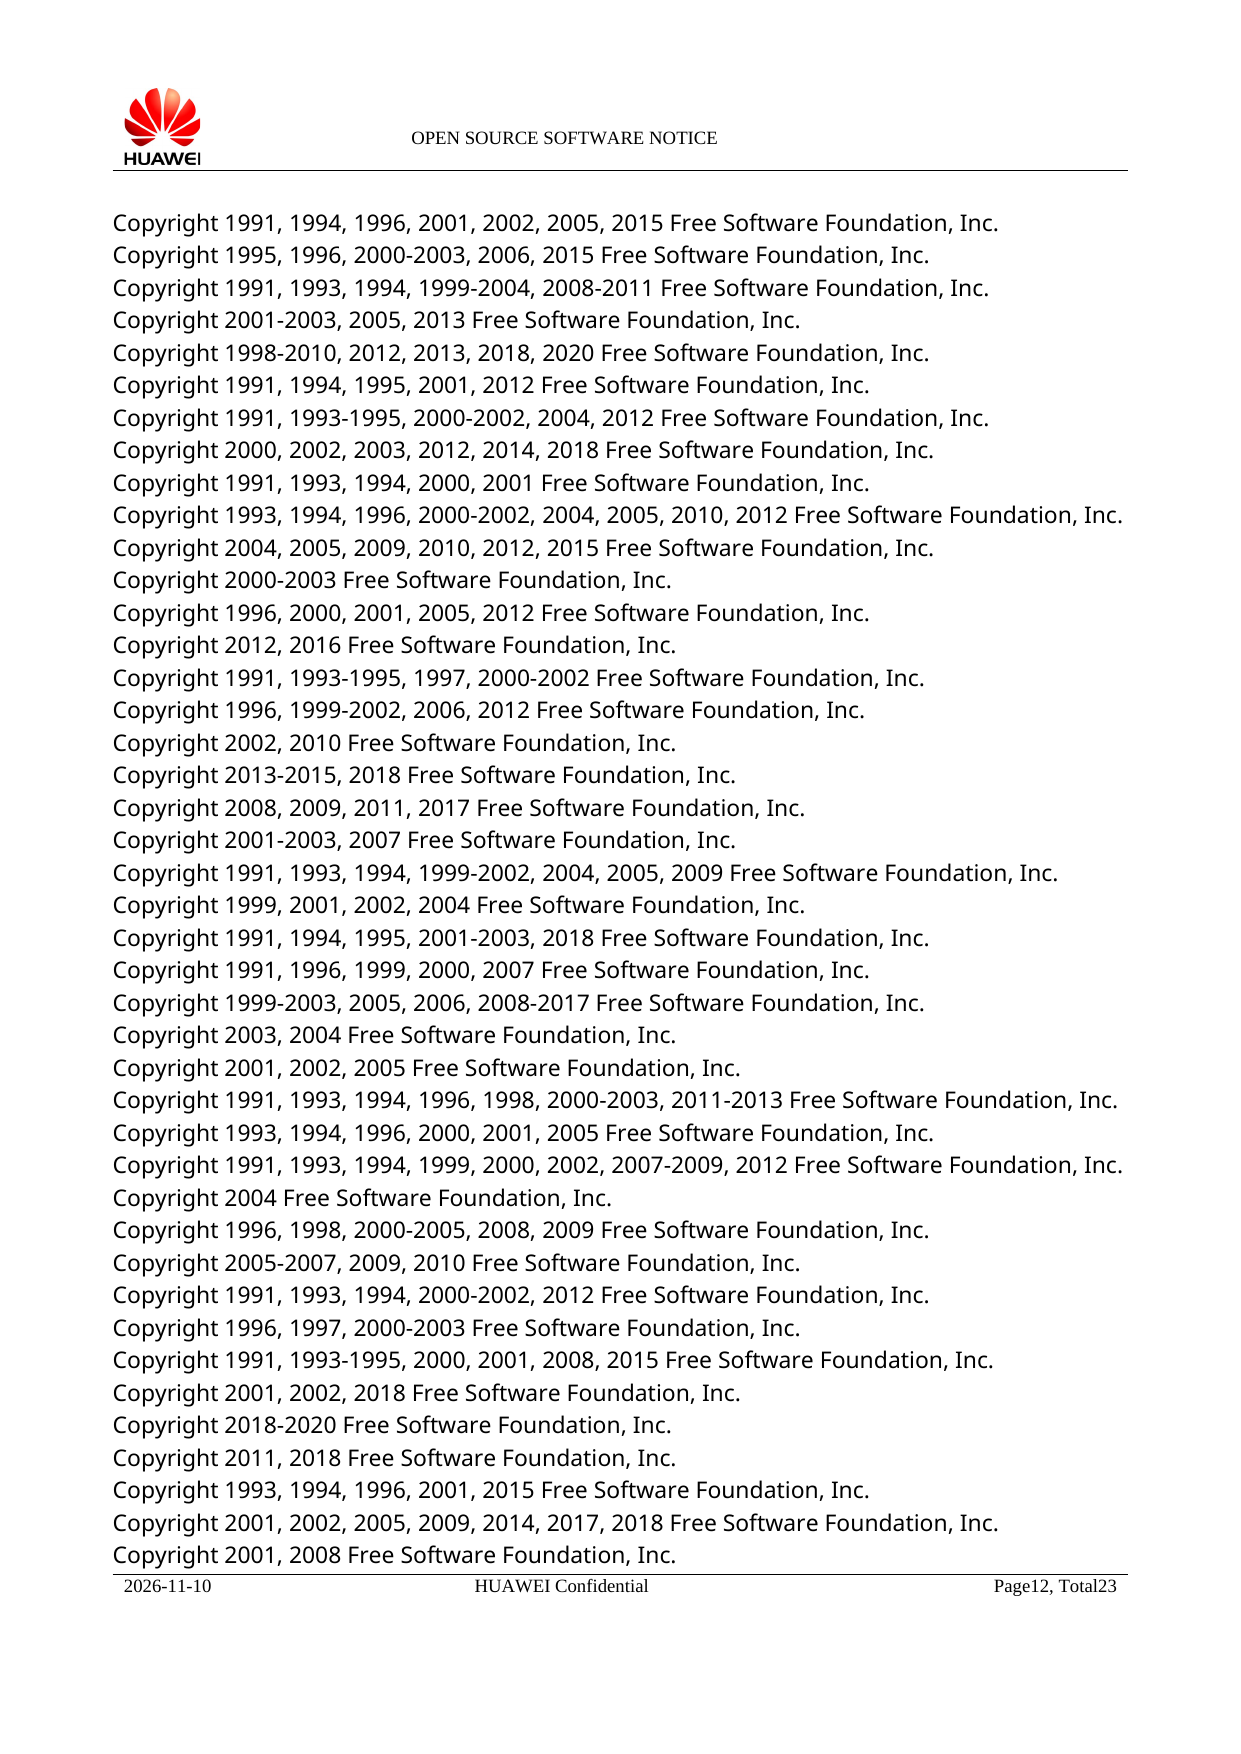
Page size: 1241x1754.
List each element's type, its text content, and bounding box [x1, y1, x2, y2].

picture [124, 88, 201, 165]
